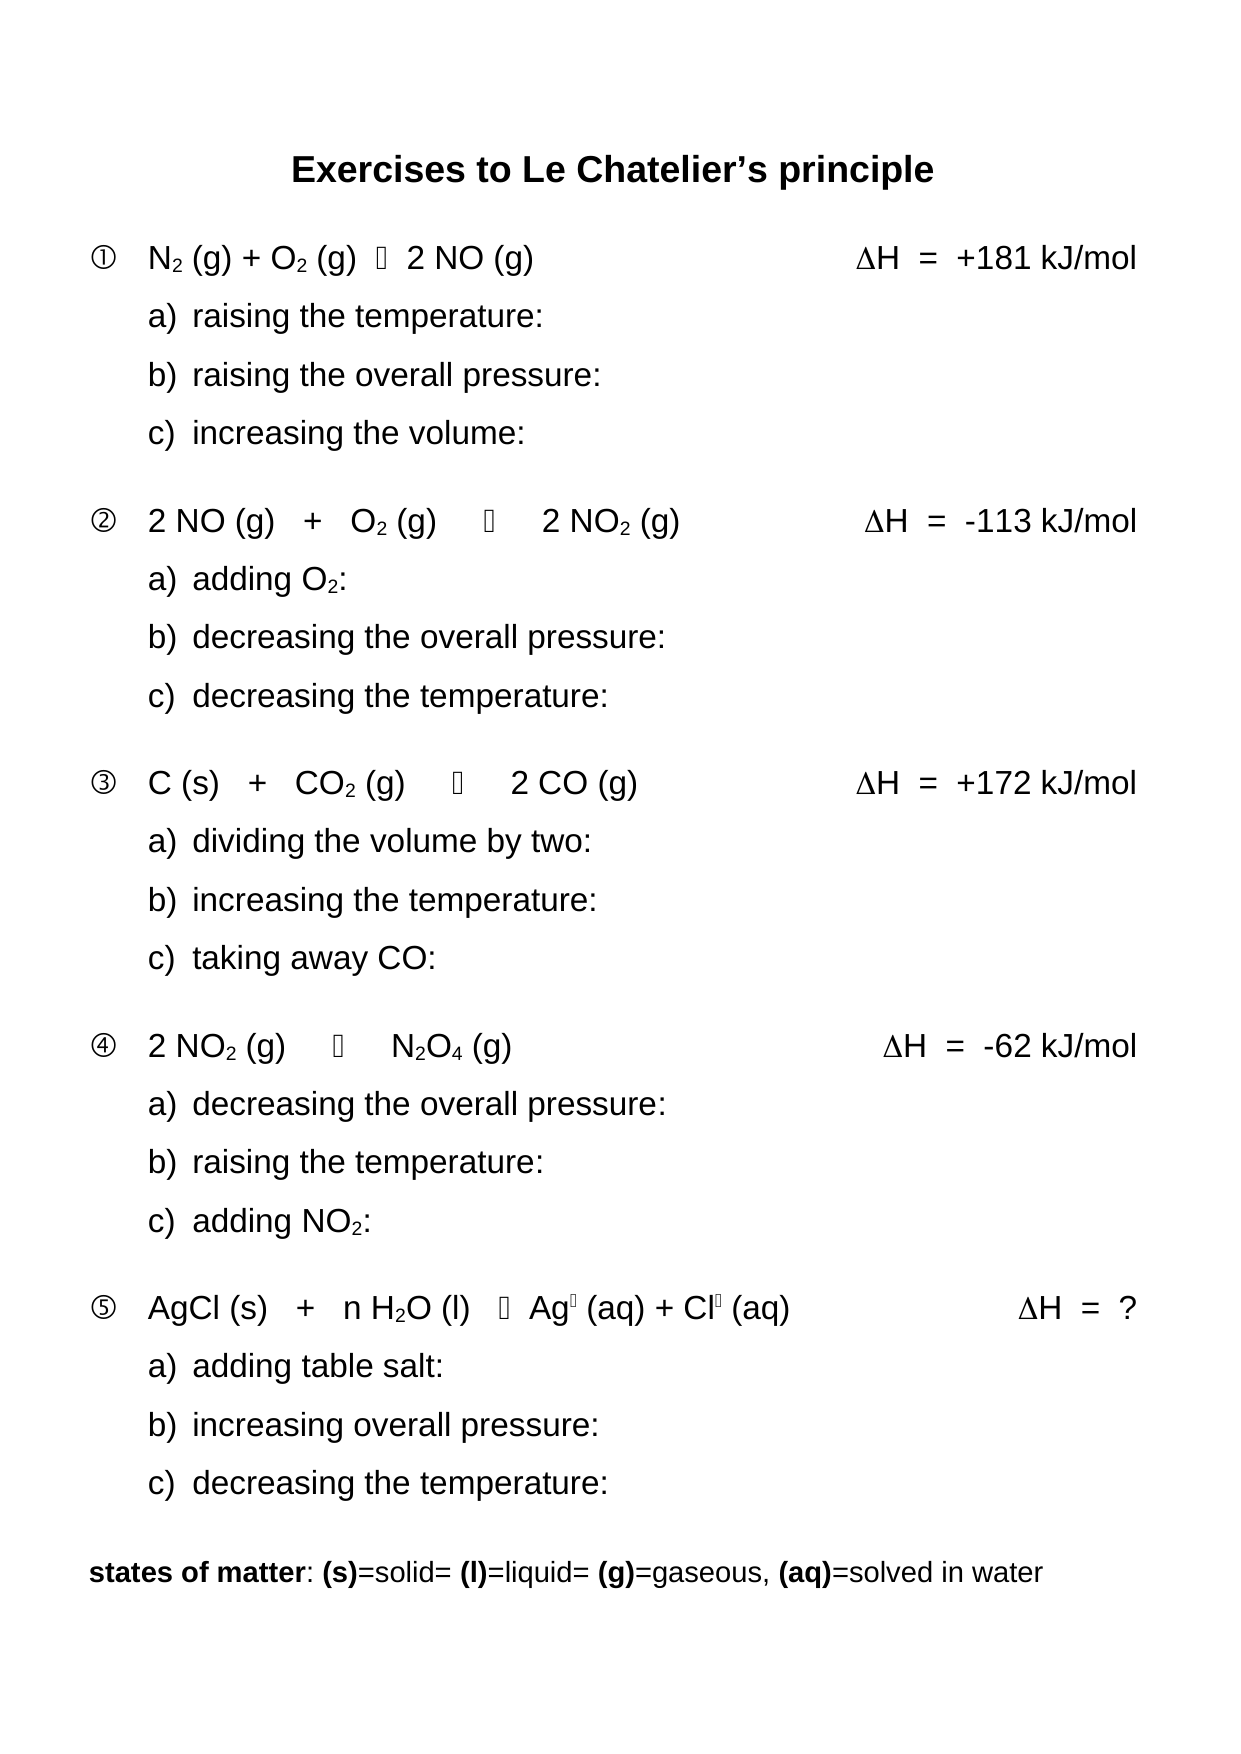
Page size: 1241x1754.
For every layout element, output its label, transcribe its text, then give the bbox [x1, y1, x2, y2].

text c) decreasing the temperature: [168, 1471, 1137, 1500]
text b) increasing the temperature: [89, 888, 172, 917]
text c) increasing the volume: [168, 421, 1137, 450]
text C (s) + CO2 (g) 2 CO (g) H = +172 kJ/mol [212, 771, 372, 800]
text C (s) + CO2 (g) 2 CO (g) H = +172 kJ/mol [631, 771, 1137, 800]
text a) decreasing the overall pressure: [170, 1092, 1137, 1121]
text c) adding NO2: [89, 1209, 170, 1238]
text AgCl (s) + n H2O (l) Ag (aq) + Cl (aq) H = ? [638, 1296, 738, 1325]
text N2 (g) + O2 (g) 2 NO (g) H = +181 kJ/mol [89, 246, 198, 275]
text b) raising the temperature: [170, 1150, 1137, 1179]
text b) raising the overall pressure: [89, 363, 172, 392]
text C (s) + CO2 (g) 2 CO (g) H = +172 kJ/mol [89, 771, 188, 800]
subtitle Exercises to Le Chatelier’s principle [89, 148, 1137, 191]
text b) increasing overall pressure: [170, 1413, 1137, 1442]
text a) decreasing the overall pressure: [89, 1092, 172, 1121]
text a) adding table salt: [89, 1354, 172, 1384]
text AgCl (s) + n H2O (l) Ag (aq) + Cl (aq) H = ? [89, 1296, 236, 1325]
text 2 NO (g) + O2 (g) 2 NO2 (g) H = -113 kJ/mol [89, 509, 241, 538]
text AgCl (s) + n H2O (l) Ag (aq) + Cl (aq) H = ? [463, 1296, 593, 1325]
text c) decreasing the temperature: [168, 684, 1137, 713]
text 2 NO (g) + O2 (g) 2 NO2 (g) H = -113 kJ/mol [673, 509, 1137, 538]
text b) increasing overall pressure: [89, 1413, 172, 1442]
text N2 (g) + O2 (g) 2 NO (g) H = +181 kJ/mol [350, 246, 500, 275]
text states of matter: (s)=solid= (l)=liquid= (g)=gaseous, (aq)=solved in water [89, 1559, 1137, 1588]
text c) taking away CO: [89, 946, 170, 975]
text a) dividing the volume by two: [89, 829, 172, 859]
text c) increasing the volume: [89, 421, 170, 450]
text 2 NO (g) + O2 (g) 2 NO2 (g) H = -113 kJ/mol [268, 509, 403, 538]
text N2 (g) + O2 (g) 2 NO (g) H = +181 kJ/mol [225, 246, 323, 275]
text AgCl (s) + n H2O (l) Ag (aq) + Cl (aq) H = ? [783, 1296, 1137, 1325]
text C (s) + CO2 (g) 2 CO (g) H = +172 kJ/mol [398, 771, 604, 800]
text c) decreasing the temperature: [89, 684, 170, 713]
text AgCl (s) + n H2O (l) Ag (aq) + Cl (aq) H = ? [261, 1296, 448, 1325]
text 2 NO2 (g) N2O4 (g) H = -62 kJ/mol [505, 1034, 1137, 1063]
text 2 NO2 (g) N2O4 (g) H = -62 kJ/mol [279, 1034, 478, 1063]
text a) dividing the volume by two: [169, 829, 1137, 859]
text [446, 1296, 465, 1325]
text b) decreasing the overall pressure: [89, 625, 172, 654]
text b) increasing the temperature: [170, 888, 1137, 917]
text b) decreasing the overall pressure: [170, 625, 1137, 654]
text c) taking away CO: [168, 946, 1137, 975]
text a) adding table salt: [169, 1354, 1137, 1384]
text 2 NO2 (g) N2O4 (g) H = -62 kJ/mol [89, 1034, 252, 1063]
text c) adding NO2: [168, 1209, 1137, 1238]
text a) adding O2: [170, 567, 1137, 596]
text b) raising the temperature: [89, 1150, 172, 1179]
text a) raising the temperature: [169, 304, 1137, 334]
text b) raising the overall pressure: [170, 363, 1137, 392]
text N2 (g) + O2 (g) 2 NO (g) H = +181 kJ/mol [527, 246, 1137, 275]
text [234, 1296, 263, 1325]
text a) raising the temperature: [89, 304, 172, 334]
text 2 NO (g) + O2 (g) 2 NO2 (g) H = -113 kJ/mol [430, 509, 646, 538]
text c) decreasing the temperature: [89, 1471, 170, 1500]
text a) adding O2: [89, 567, 172, 596]
